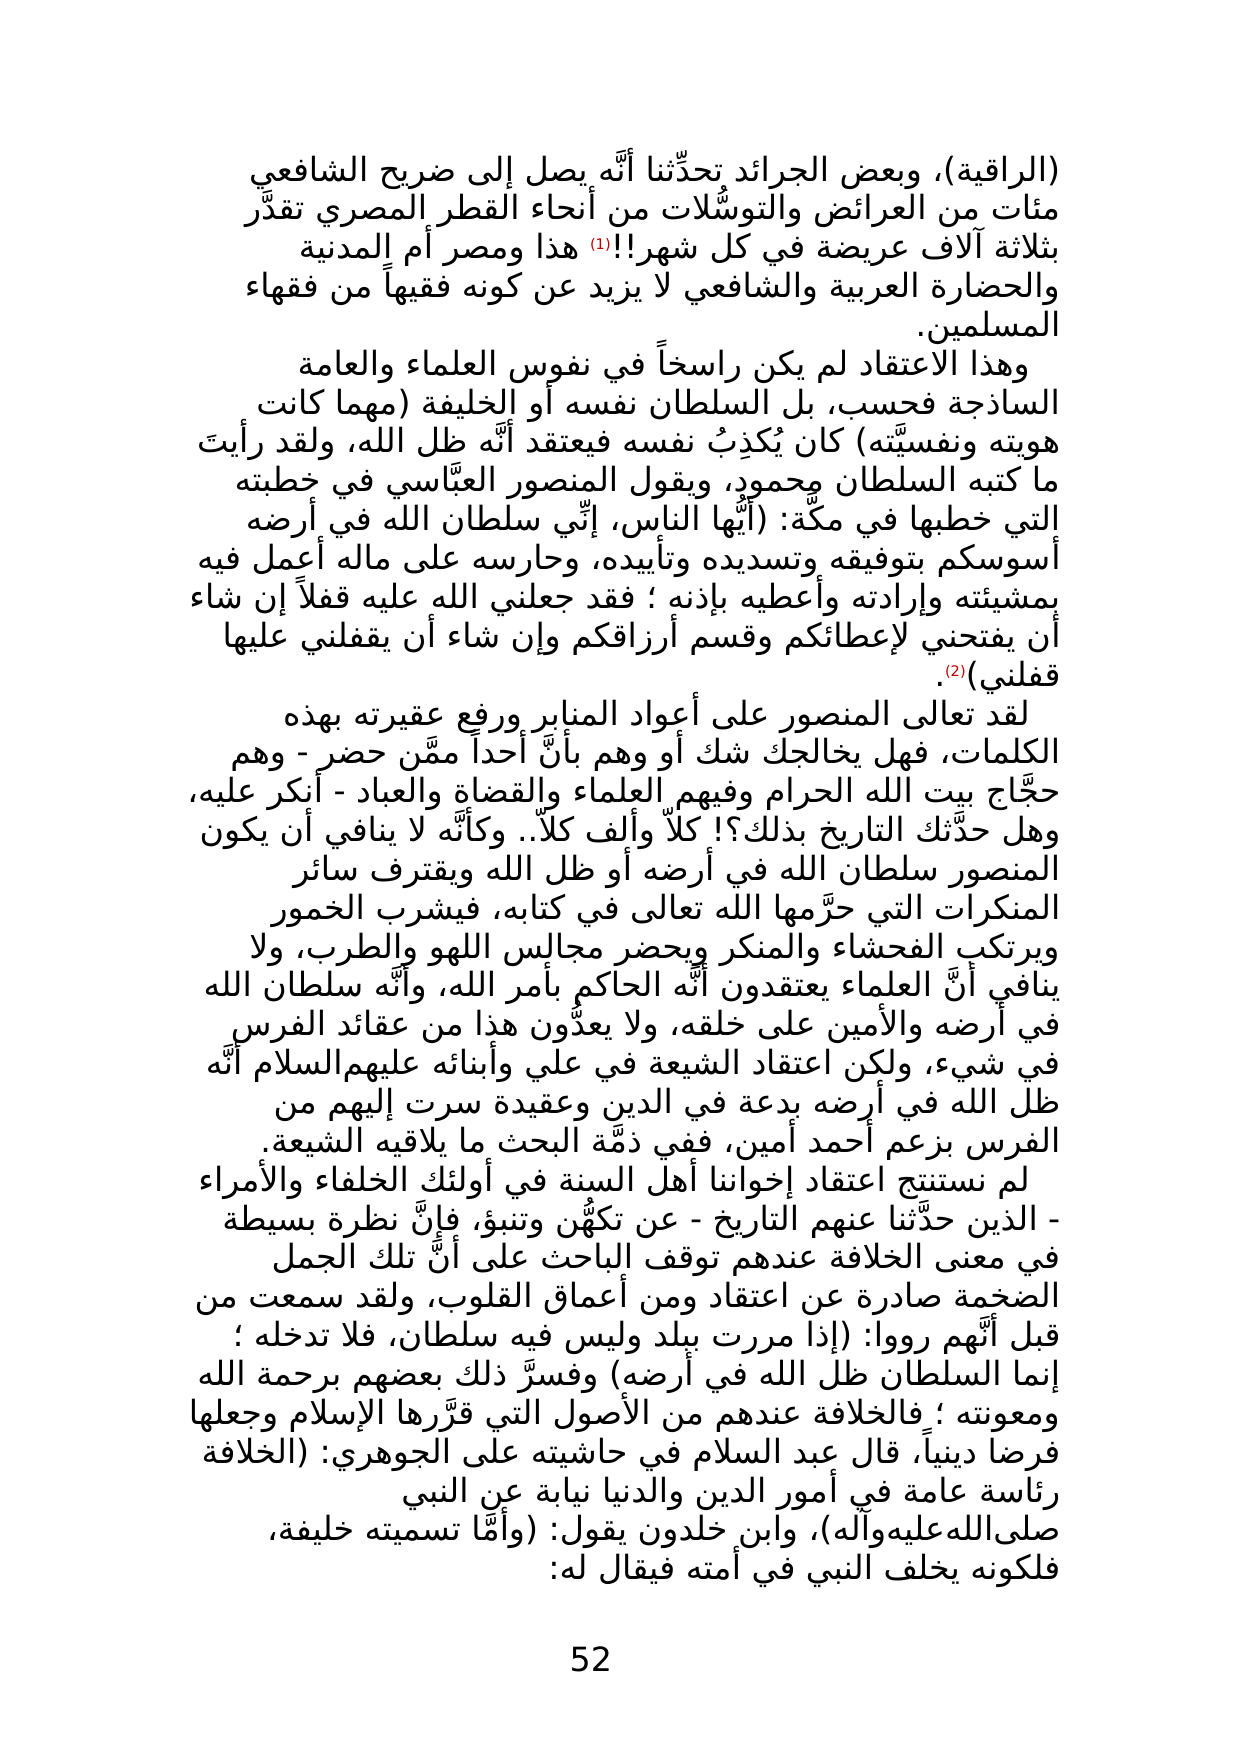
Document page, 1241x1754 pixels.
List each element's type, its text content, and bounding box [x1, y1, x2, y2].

text (الراقية)، وبعض الجرائد تحدِّثنا أنَّه يصل إلى ضريح الشافعي مئات من العرائض والتوسُّلات من أنحاء القطر المصري تقدَّر بثلاثة آلاف عريضة في كل شهر!!(1) هذا ومصر أم المدنية والحضارة العربية والشافعي لا يزيد عن كونه فقيهاً من فقهاء المسلمين. [180, 150, 1060, 344]
text لم نستنتج اعتقاد إخواننا أهل السنة في أولئك الخلفاء والأمراء - الذين حدَّثنا عنهم التاريخ - عن تكهُّن وتنبؤ، فإنَّ نظرة بسيطة في معنى الخلافة عندهم توقف الباحث على أنَّ تلك الجمل الضخمة صادرة عن اعتقاد ومن أعماق القلوب، ولقد سمعت من قبل أنَّهم رووا: (إذا مررت ببلد وليس فيه سلطان، فلا تدخله ؛ إنما السلطان ظل الله في أرضه) وفسرَّ ذلك بعضهم برحمة الله ومعونته ؛ فالخلافة عندهم من الأصول التي قرَّرها الإسلام وجعلها فرضا دينياً، قال عبد السلام في حاشيته على الجوهري: (الخلافة رئاسة عامة في أمور الدين والدنيا نيابة عن النبي صلى‌الله‌عليه‌وآله)، وابن خلدون يقول: (وأمَّا تسميته خليفة، فلكونه يخلف النبي في أمته فيقال له: [180, 1160, 1060, 1588]
text وهذا الاعتقاد لم يكن راسخاً في نفوس العلماء والعامة الساذجة فحسب، بل السلطان نفسه أو الخليفة (مهما كانت هويته ونفسيَّته) كان يُكذِبُ نفسه فيعتقد أنَّه ظل الله، ولقد رأيتَ ما كتبه السلطان محمود، ويقول المنصور العبَّاسي في خطبته التي خطبها في مكَّة: (أيُّها الناس، إنِّي سلطان الله في أرضه أسوسكم بتوفيقه وتسديده وتأييده، وحارسه على ماله أعمل فيه بمشيئته وإرادته وأعطيه بإذنه ؛ فقد جعلني الله عليه قفلاً إن شاء أن يفتحني لإعطائكم وقسم أرزاقكم وإن شاء أن يقفلني عليها قفلني)(2). [180, 344, 1060, 694]
text لقد تعالى المنصور على أعواد المنابر ورفع عقيرته بهذه الكلمات، فهل يخالجك شك أو وهم بأنَّ أحداً ممَّن حضر - وهم حجَّاج بيت الله الحرام وفيهم العلماء والقضاة والعباد - أنكر عليه، وهل حدَّثك التاريخ بذلك؟! كلاّ وألف كلاّ.. وكأنَّه لا ينافي أن يكون المنصور سلطان الله في أرضه أو ظل الله ويقترف سائر المنكرات التي حرَّمها الله تعالى في كتابه، فيشرب الخمور ويرتكب الفحشاء والمنكر ويحضر مجالس اللهو والطرب، ولا ينافي أنَّ العلماء يعتقدون أنَّه الحاكم بأمر الله، وأنَّه سلطان الله في أرضه والأمين على خلقه، ولا يعدُّون هذا من عقائد الفرس في شيء، ولكن اعتقاد الشيعة في علي وأبنائه عليهم‌السلام أنَّه ظل الله في أرضه بدعة في الدين وعقيدة سرت إليهم من الفرس بزعم أحمد أمين، ففي ذمَّة البحث ما يلاقيه الشيعة. [180, 694, 1060, 1160]
